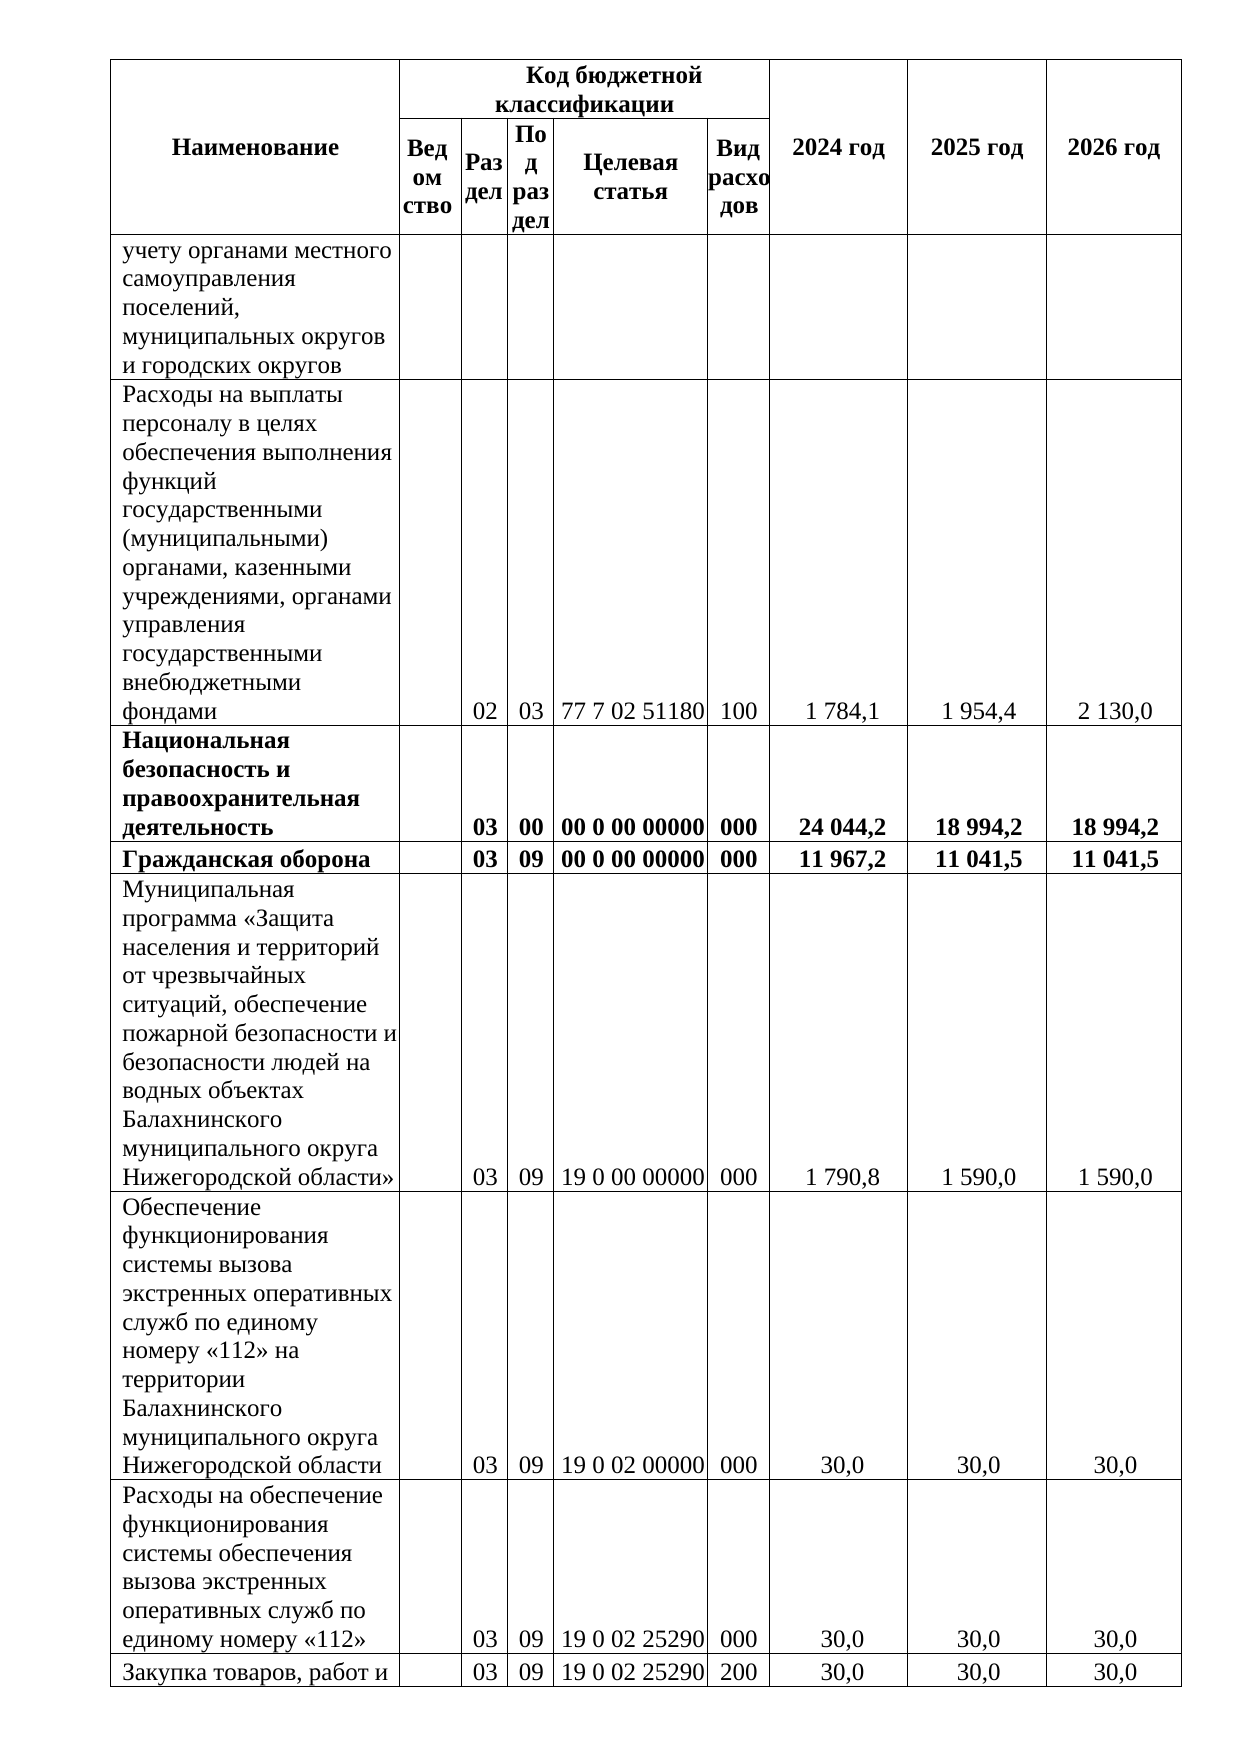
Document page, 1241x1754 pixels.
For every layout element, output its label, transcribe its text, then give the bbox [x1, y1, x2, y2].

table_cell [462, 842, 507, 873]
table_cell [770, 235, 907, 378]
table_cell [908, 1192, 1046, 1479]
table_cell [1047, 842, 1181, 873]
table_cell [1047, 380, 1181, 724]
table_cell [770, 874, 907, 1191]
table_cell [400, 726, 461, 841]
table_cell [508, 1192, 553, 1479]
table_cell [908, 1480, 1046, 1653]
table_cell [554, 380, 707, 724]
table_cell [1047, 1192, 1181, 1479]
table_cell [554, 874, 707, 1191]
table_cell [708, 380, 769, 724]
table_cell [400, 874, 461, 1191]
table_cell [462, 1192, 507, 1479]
table_header 2024 год [770, 60, 907, 234]
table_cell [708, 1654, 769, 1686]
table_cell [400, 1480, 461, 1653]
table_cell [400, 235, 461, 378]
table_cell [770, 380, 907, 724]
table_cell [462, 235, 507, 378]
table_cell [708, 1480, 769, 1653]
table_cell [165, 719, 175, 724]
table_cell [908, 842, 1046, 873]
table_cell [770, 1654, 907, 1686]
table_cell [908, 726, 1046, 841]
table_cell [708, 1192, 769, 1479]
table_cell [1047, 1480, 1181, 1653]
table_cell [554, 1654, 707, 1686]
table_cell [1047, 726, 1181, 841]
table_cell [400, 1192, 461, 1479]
table_cell Ведом ство [400, 119, 461, 234]
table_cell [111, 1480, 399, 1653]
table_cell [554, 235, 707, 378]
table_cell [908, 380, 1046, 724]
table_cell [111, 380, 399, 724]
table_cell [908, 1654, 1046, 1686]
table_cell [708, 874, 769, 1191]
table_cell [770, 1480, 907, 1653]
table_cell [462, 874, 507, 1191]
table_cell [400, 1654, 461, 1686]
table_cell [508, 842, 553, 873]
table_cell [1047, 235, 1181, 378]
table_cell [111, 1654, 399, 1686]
table_header Код бюджетной классификации [400, 60, 769, 118]
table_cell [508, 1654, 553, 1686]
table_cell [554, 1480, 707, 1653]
table_cell Под раз дел [508, 119, 553, 234]
table_header 2025 год [908, 60, 1046, 234]
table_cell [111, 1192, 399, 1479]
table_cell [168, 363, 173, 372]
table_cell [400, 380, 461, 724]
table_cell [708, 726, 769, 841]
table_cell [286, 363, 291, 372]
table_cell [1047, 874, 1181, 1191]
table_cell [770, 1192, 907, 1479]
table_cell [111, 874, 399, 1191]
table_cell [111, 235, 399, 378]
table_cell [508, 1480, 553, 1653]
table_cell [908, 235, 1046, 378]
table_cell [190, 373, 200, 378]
table_cell Раз дел [462, 119, 507, 234]
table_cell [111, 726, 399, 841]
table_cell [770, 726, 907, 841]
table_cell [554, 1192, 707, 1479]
table_cell Целевая статья [554, 119, 707, 234]
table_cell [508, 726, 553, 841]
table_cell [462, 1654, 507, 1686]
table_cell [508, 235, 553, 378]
table_header 2026 год [1047, 60, 1181, 234]
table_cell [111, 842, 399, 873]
table_cell Вид расходов [708, 119, 769, 234]
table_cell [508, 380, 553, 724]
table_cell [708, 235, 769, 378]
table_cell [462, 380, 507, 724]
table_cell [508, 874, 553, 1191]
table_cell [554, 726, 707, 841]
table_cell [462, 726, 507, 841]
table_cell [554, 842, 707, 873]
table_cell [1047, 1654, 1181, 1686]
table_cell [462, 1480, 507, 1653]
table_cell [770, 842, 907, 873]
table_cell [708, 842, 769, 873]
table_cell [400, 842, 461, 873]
table_header Наименование [111, 60, 399, 234]
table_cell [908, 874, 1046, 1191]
